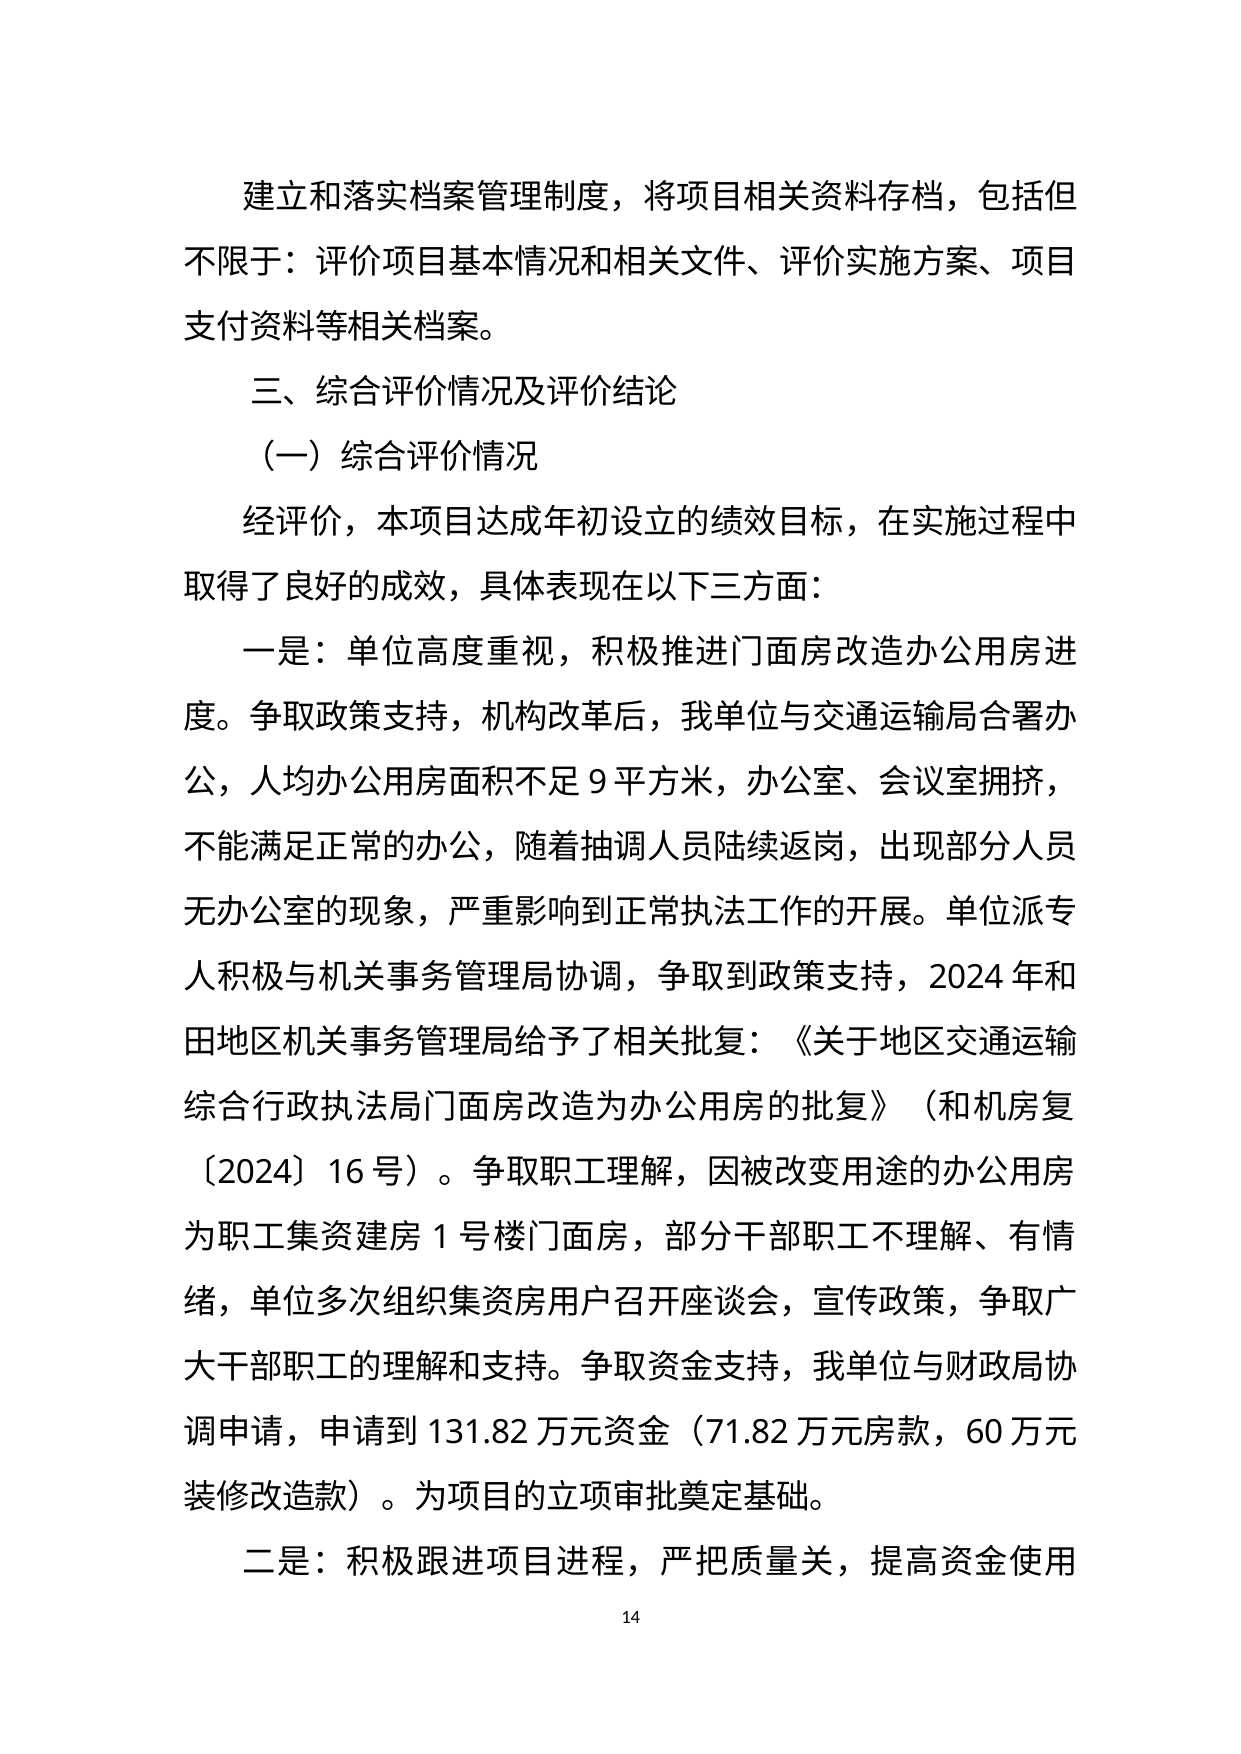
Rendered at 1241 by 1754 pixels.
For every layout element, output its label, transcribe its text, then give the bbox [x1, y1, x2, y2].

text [183, 1527, 1078, 1592]
text （一）综合评价情况 [183, 422, 1078, 487]
text 建立和落实档案管理制度，将项目相关资料存档，包括但不限于：评价项目基本情况和相关文件、评价实施方案、项目支付资料等相关档案。 [183, 162, 1078, 357]
text 经评价，本项目达成年初设立的绩效目标，在实施过程中取得了良好的成效，具体表现在以下三方面： [183, 487, 1078, 617]
text 三、综合评价情况及评价结论 [183, 357, 1078, 422]
text 一是：单位高度重视，积极推进门面房改造办公用房进度。争取政策支持，机构改革后，我单位与交通运输局合署办公，人均办公用房面积不足9平方米，办公室、会议室拥挤，不能满足正常的办公，随着抽调人员陆续返岗，出现部分人员无办公室的现象，严重影响到正常执法工作的开展。单位派专人积极与机关事务管理局协调，争取到政策支持，2024年和田地区机关事务管理局给予了相关批复：《关于地区交通运输综合行政执法局门面房改造为办公用房的批复》（和机房复〔2024〕16号）。争取职工理解，因被改变用途的办公用房为职工集资建房1号楼门面房，部分干部职工不理解、有情绪，单位多次组织集资房用户召开座谈会，宣传政策，争取广大干部职工的理解和支持。争取资金支持，我单位与财政局协调申请，申请到131.82万元资金（71.82万元房款，60万元装修改造款）。为项目的立项审批奠定基础。 [183, 617, 1078, 1527]
